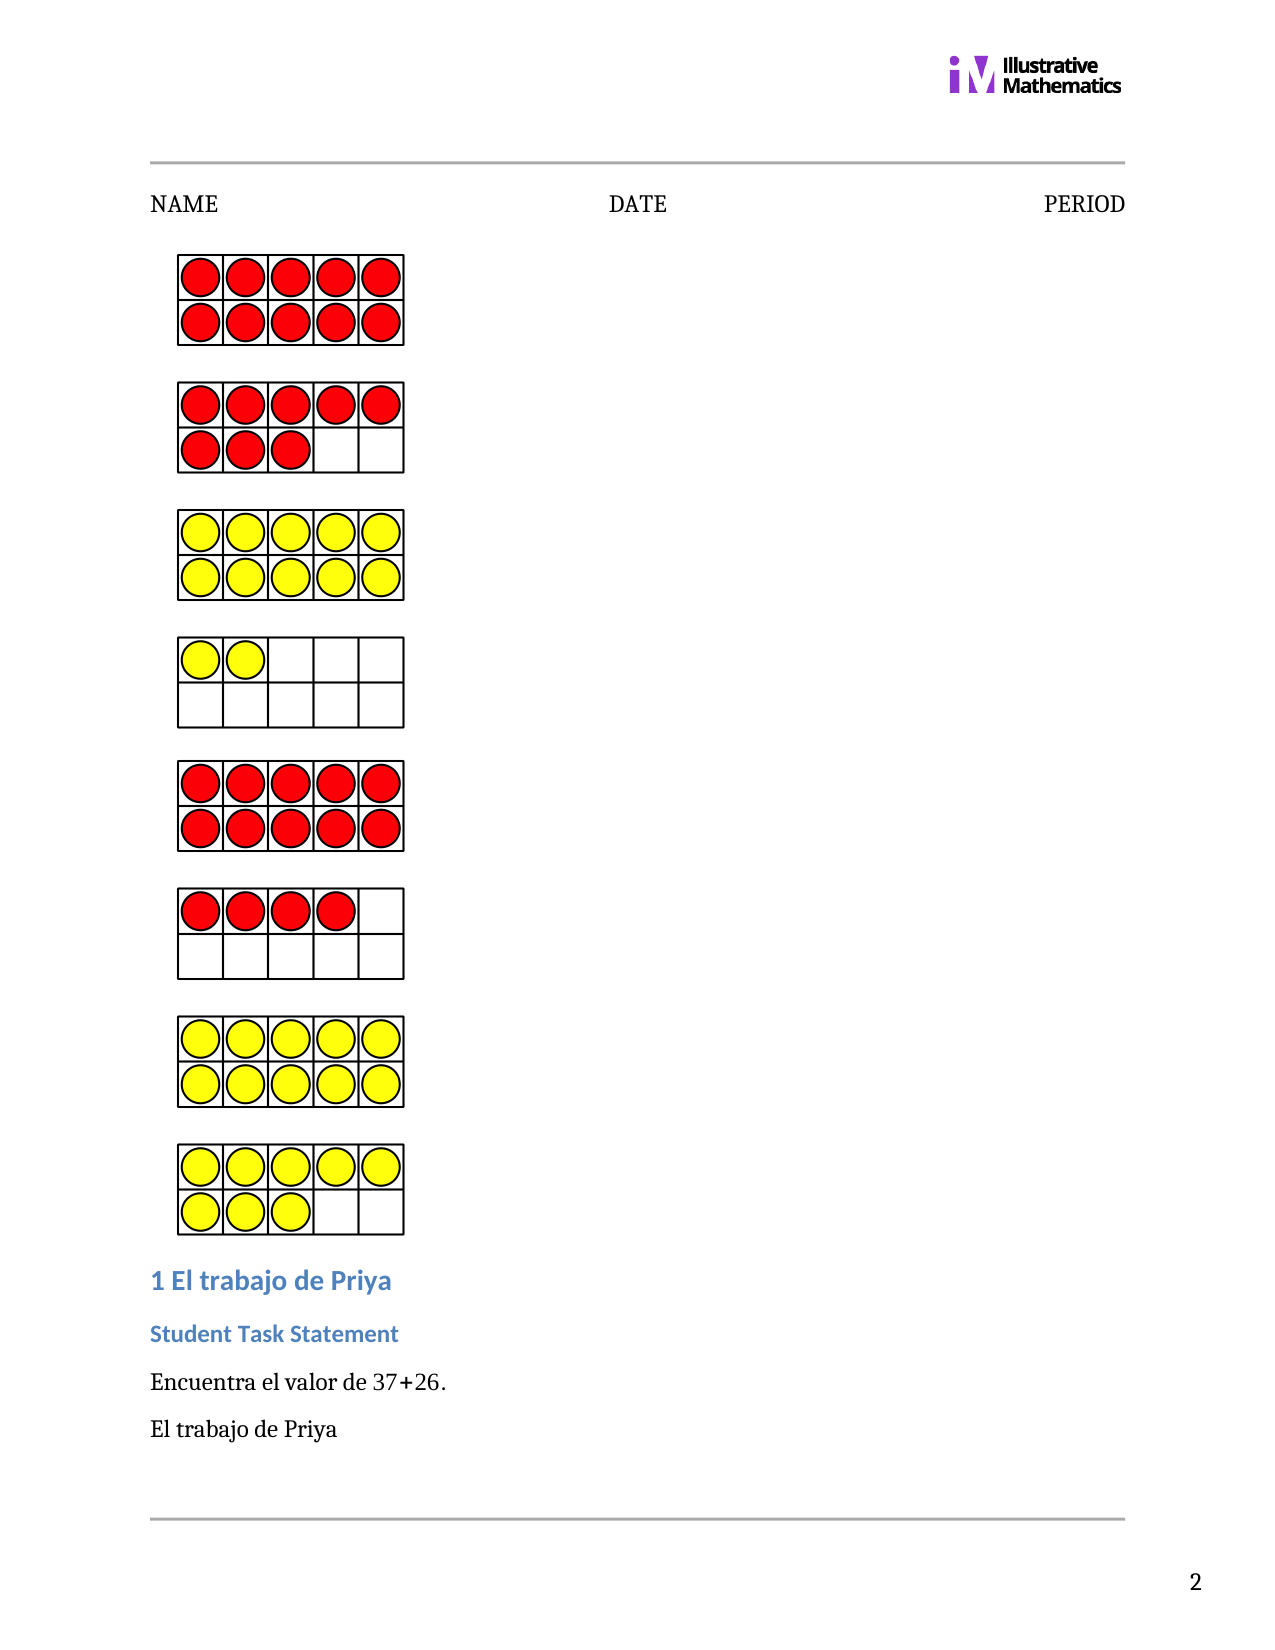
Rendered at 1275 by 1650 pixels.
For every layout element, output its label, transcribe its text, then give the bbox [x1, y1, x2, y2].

picture [168, 247, 413, 735]
subtitle Student Task Statement [150, 1318, 1125, 1349]
text El trabajo de Priya [150, 1415, 1125, 1444]
picture [168, 753, 413, 1242]
subtitle 1 El trabajo de Priya [150, 1262, 1125, 1298]
text Encuentra el valor de . [150, 1368, 1125, 1397]
picture [949, 55, 1121, 93]
